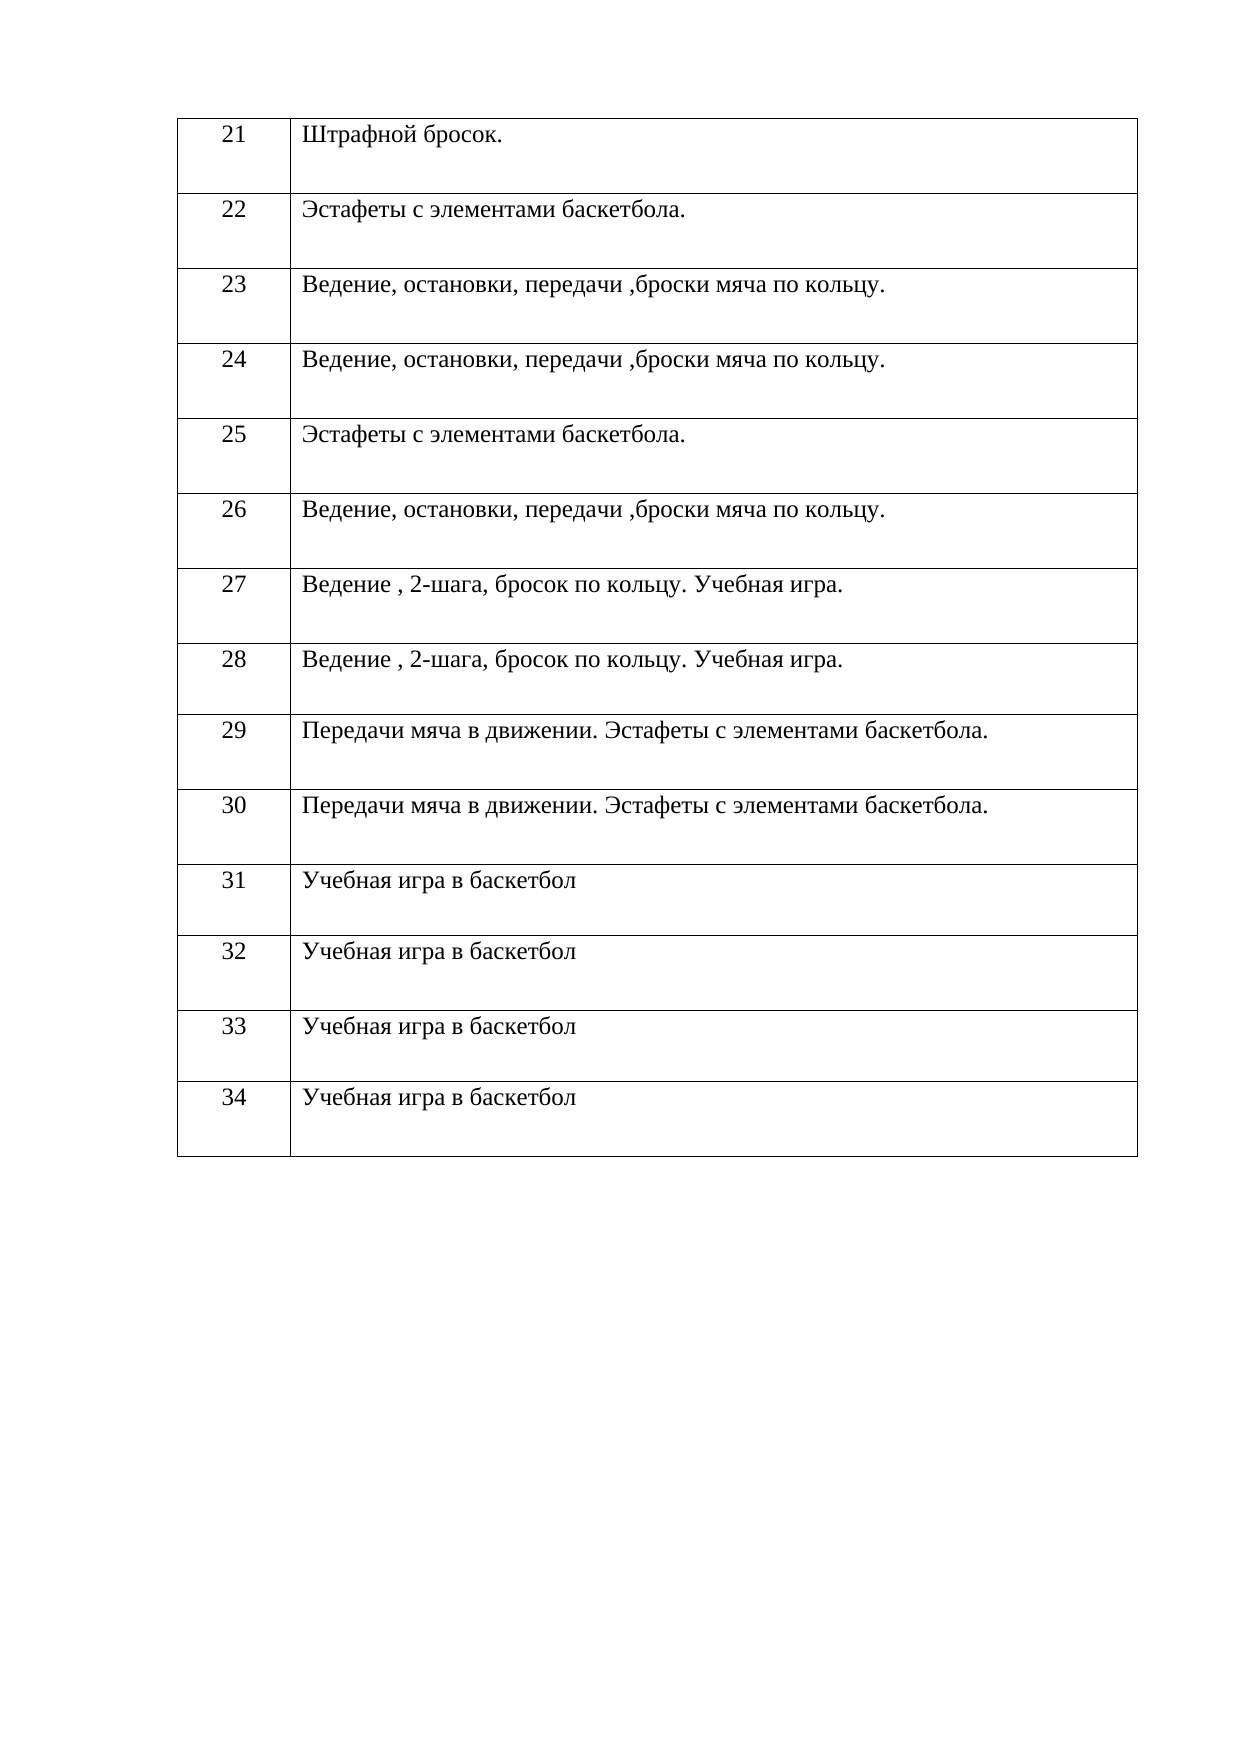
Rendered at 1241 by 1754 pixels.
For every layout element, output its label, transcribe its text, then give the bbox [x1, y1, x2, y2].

table_cell Учебная игра в баскетбол [291, 1082, 1137, 1156]
table_cell 30 [178, 790, 290, 864]
table_cell Учебная игра в баскетбол [291, 1011, 1137, 1081]
table_cell 33 [178, 1011, 290, 1081]
table_cell Эстафеты с элементами баскетбола. [291, 419, 1137, 493]
table_cell Ведение, остановки, передачи ,броски мяча по кольцу. [291, 269, 1137, 343]
table_cell Эстафеты с элементами баскетбола. [291, 194, 1137, 268]
table_cell 34 [178, 1082, 290, 1156]
table_cell 21 [178, 119, 290, 193]
table_cell Учебная игра в баскетбол [291, 865, 1137, 935]
table_cell Ведение , 2-шага, бросок по кольцу. Учебная игра. [291, 569, 1137, 643]
table_cell Учебная игра в баскетбол [291, 936, 1137, 1010]
table_cell 22 [178, 194, 290, 268]
table_cell 24 [178, 344, 290, 418]
table_cell 31 [178, 865, 290, 935]
table_cell 32 [178, 936, 290, 1010]
table_cell 26 [178, 494, 290, 568]
table_cell 27 [178, 569, 290, 643]
table_cell Штрафной бросок. [291, 119, 1137, 193]
table_cell Ведение , 2-шага, бросок по кольцу. Учебная игра. [291, 644, 1137, 714]
table_cell 29 [178, 715, 290, 789]
table_cell 28 [178, 644, 290, 714]
table_cell Передачи мяча в движении. Эстафеты с элементами баскетбола. [291, 715, 1137, 789]
table_cell Ведение, остановки, передачи ,броски мяча по кольцу. [291, 494, 1137, 568]
table_cell 23 [178, 269, 290, 343]
table_cell Ведение, остановки, передачи ,броски мяча по кольцу. [291, 344, 1137, 418]
table_cell Передачи мяча в движении. Эстафеты с элементами баскетбола. [291, 790, 1137, 864]
table_cell 25 [178, 419, 290, 493]
